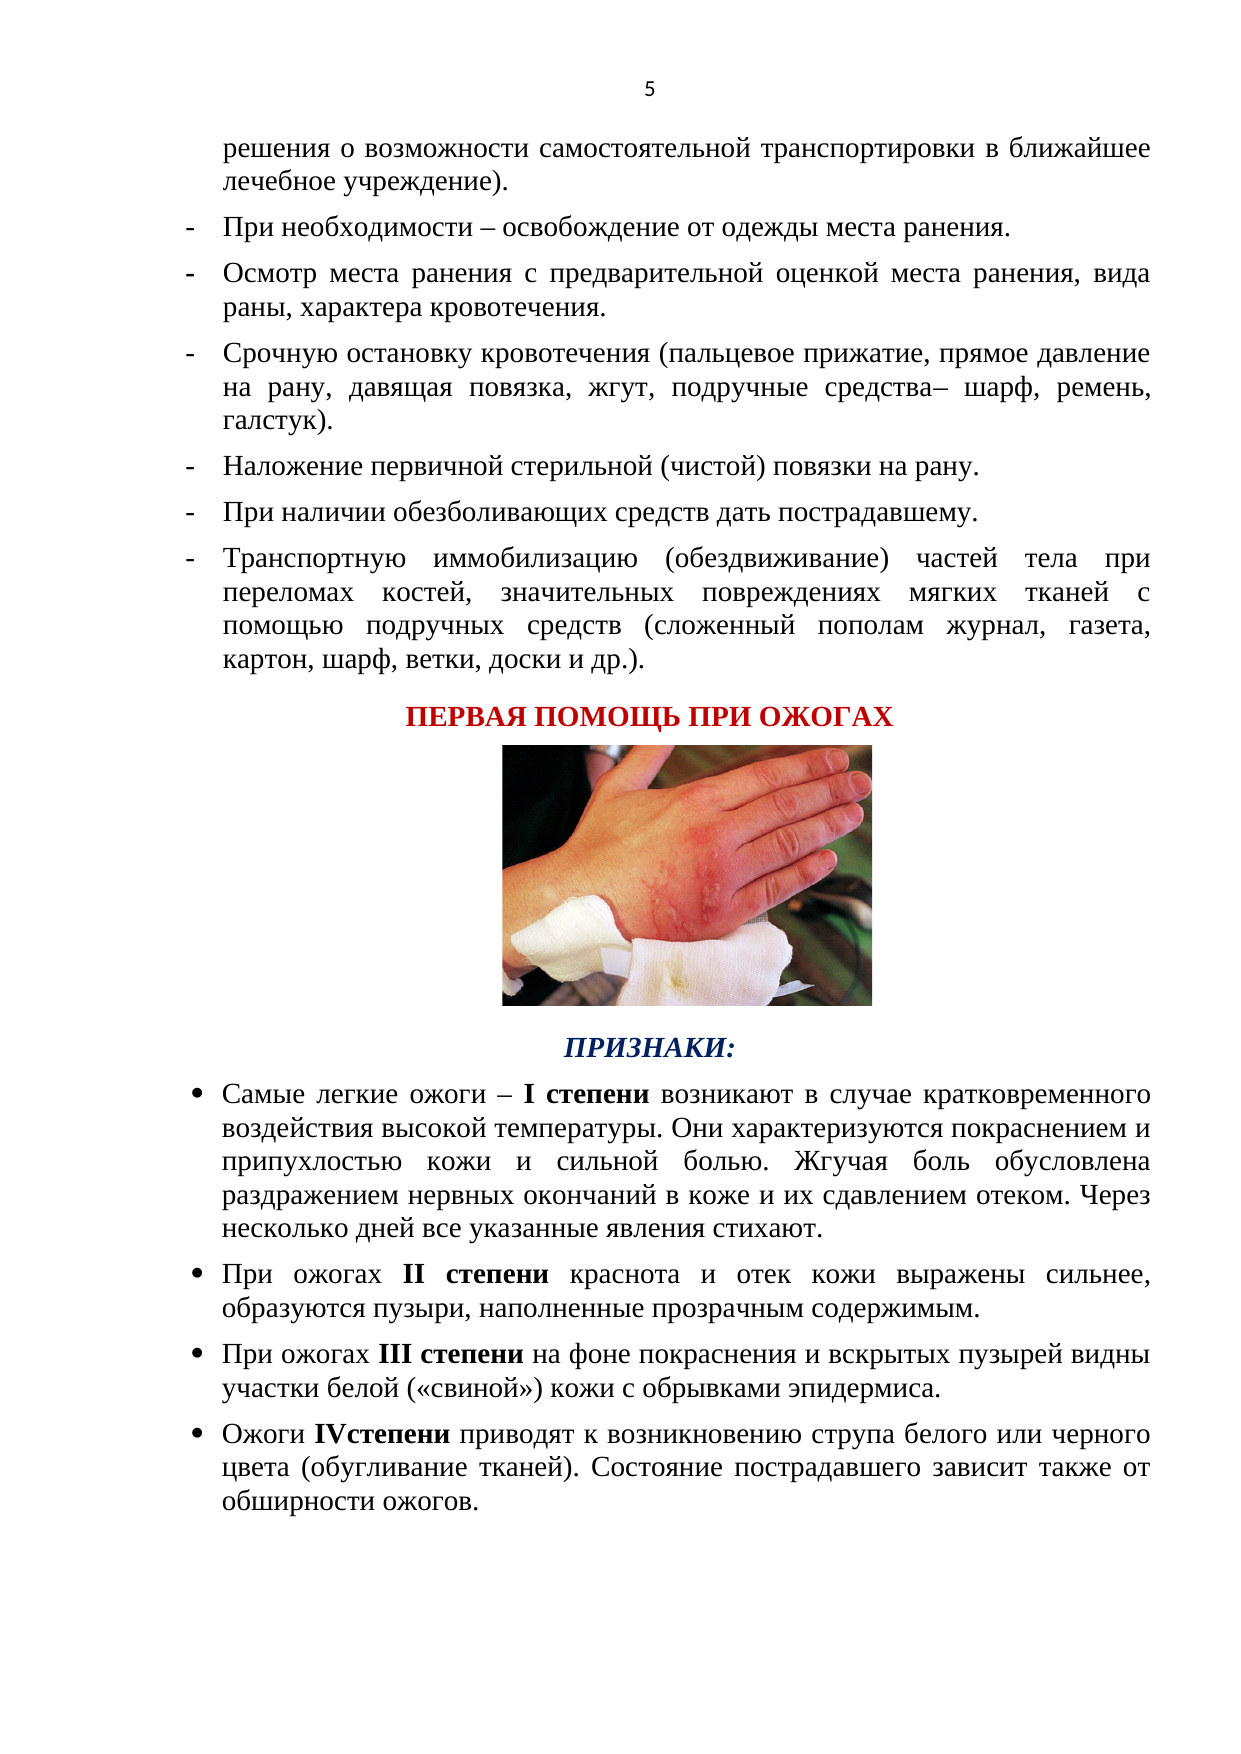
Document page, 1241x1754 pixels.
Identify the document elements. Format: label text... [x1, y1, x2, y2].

list При ожогах II степени краснота и отек кожи выражены сильнее, образуются пузыри, наполненные прозрачным содержимым. [192, 1257, 1152, 1324]
list Транспортную иммобилизацию (обездвиживание) частей тела при переломах костей, значительных повреждениях мягких тканей с помощью подручных средств (сложенный пополам журнал, газета, картон, шарф, ветки, доски и др.). [185, 540, 1152, 674]
text ПЕРВАЯ ПОМОЩЬ ПРИ ОЖОГАХ [148, 699, 1152, 733]
list Ожоги IVстепени приводят к возникновению струпа белого или черного цвета (обугливание тканей). Состояние пострадавшего зависит также от обширности ожогов. [192, 1416, 1152, 1517]
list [185, 130, 1152, 197]
list Осмотр места ранения с предварительной оценкой места ранения, вида раны, характера кровотечения. [185, 256, 1152, 323]
list При необходимости – освобождение от одежды места ранения. [185, 209, 1152, 243]
list При ожогах III степени на фоне покраснения и вскрытых пузырей видны участки белой («свиной») кожи с обрывками эпидермиса. [192, 1336, 1152, 1403]
text ПРИЗНАКИ: [148, 1030, 1152, 1064]
list Срочную остановку кровотечения (пальцевое прижатие, прямое давление на рану, давящая повязка, жгут, подручные средства– шарф, ремень, галстук). [185, 335, 1152, 436]
list При наличии обезболивающих средств дать пострадавшему. [185, 494, 1152, 528]
list Наложение первичной стерильной (чистой) повязки на рану. [185, 448, 1152, 482]
list Самые легкие ожоги – I степени возникают в случае кратковременного воздействия высокой температуры. Они характеризуются покраснением и припухлостью кожи и сильной болью. Жгучая боль обусловлена раздражением нервных окончаний в коже и их сдавлением отеком. Через несколько дней все указанные явления стихают. [192, 1076, 1152, 1244]
picture [502, 745, 873, 1006]
